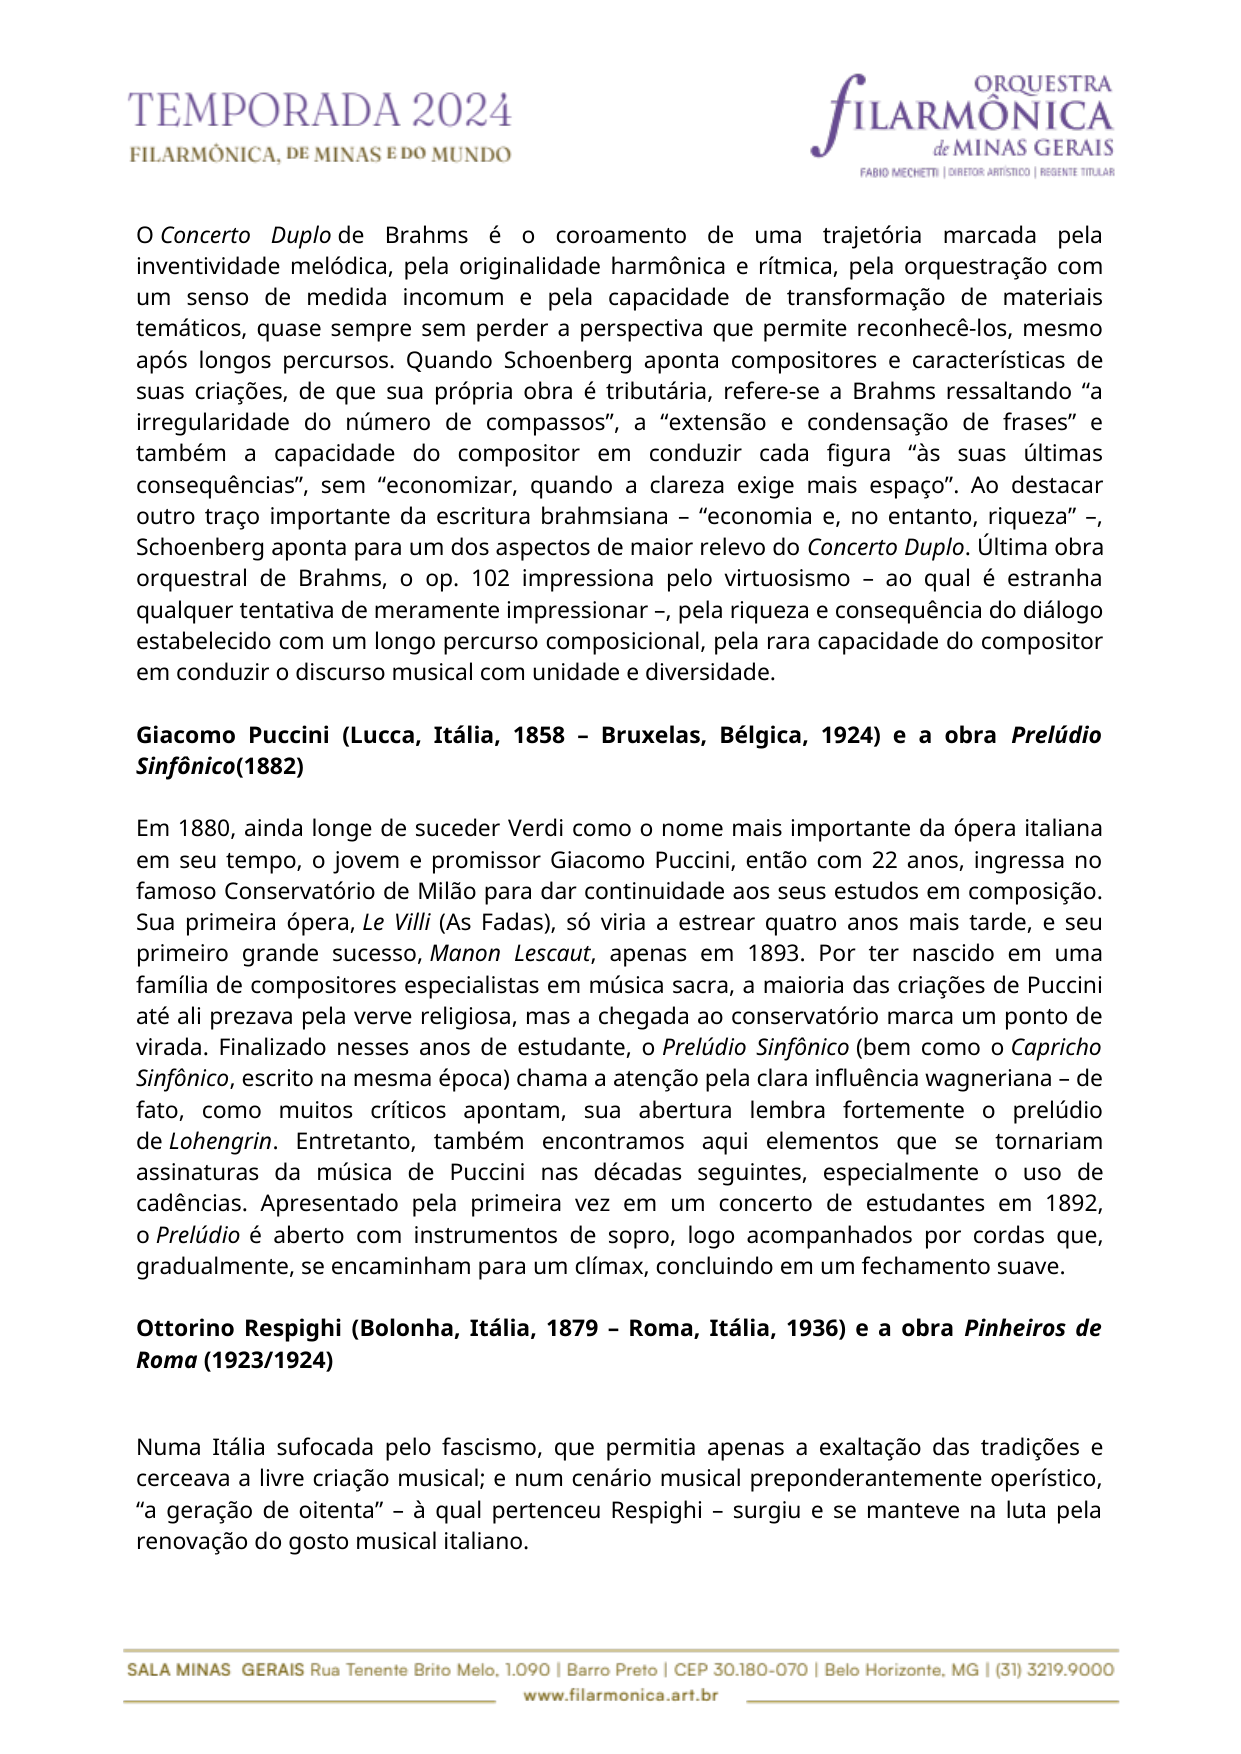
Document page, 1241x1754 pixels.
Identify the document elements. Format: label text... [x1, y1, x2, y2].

text Ottorino Respighi (Bolonha, Itália, 1879 – Roma, Itália, 1936) e a obra Pinheiros de Roma (1923/1924) [136, 1312, 1104, 1375]
text Numa Itália sufocada pelo fascismo, que permitia apenas a exaltação das tradições e cerceava a livre criação musical; e num cenário musical preponderantemente operístico, “a geração de oitenta” – à qual pertenceu Respighi – surgiu e se manteve na luta pela renovação do gosto musical italiano. [136, 1431, 1104, 1556]
text O Concerto Duplo de Brahms é o coroamento de uma trajetória marcada pela inventividade melódica, pela originalidade harmônica e rítmica, pela orquestração com um senso de medida incomum e pela capacidade de transformação de materiais temáticos, quase sempre sem perder a perspectiva que permite reconhecê-los, mesmo após longos percursos. Quando Schoenberg aponta compositores e características de suas criações, de que sua própria obra é tributária, refere-se a Brahms ressaltando “a irregularidade do número de compassos”, a “extensão e condensação de frases” e também a capacidade do compositor em conduzir cada figura “às suas últimas consequências”, sem “economizar, quando a clareza exige mais espaço”. Ao destacar outro traço importante da escritura brahmsiana – “economia e, no entanto, riqueza” –, Schoenberg aponta para um dos aspectos de maior relevo do Concerto Duplo. Última obra orquestral de Brahms, o op. 102 impressiona pelo virtuosismo – ao qual é estranha qualquer tentativa de meramente impressionar –, pela riqueza e consequência do diálogo estabelecido com um longo percurso composicional, pela rara capacidade do compositor em conduzir o discurso musical com unidade e diversidade. [136, 218, 1104, 687]
text Em 1880, ainda longe de suceder Verdi como o nome mais importante da ópera italiana em seu tempo, o jovem e promissor Giacomo Puccini, então com 22 anos, ingressa no famoso Conservatório de Milão para dar continuidade aos seus estudos em composição. Sua primeira ópera, Le Villi (As Fadas), só viria a estrear quatro anos mais tarde, e seu primeiro grande sucesso, Manon Lescaut, apenas em 1893. Por ter nascido em uma família de compositores especialistas em música sacra, a maioria das criações de Puccini até ali prezava pela verve religiosa, mas a chegada ao conservatório marca um ponto de virada. Finalizado nesses anos de estudante, o Prelúdio Sinfônico (bem como o Capricho Sinfônico, escrito na mesma época) chama a atenção pela clara influência wagneriana – de fato, como muitos críticos apontam, sua abertura lembra fortemente o prelúdio de Lohengrin. Entretanto, também encontramos aqui elementos que se tornariam assinaturas da música de Puccini nas décadas seguintes, especialmente o uso de cadências. Apresentado pela primeira vez em um concerto de estudantes em 1892, o Prelúdio é aberto com instrumentos de sopro, logo acompanhados por cordas que, gradualmente, se encaminham para um clímax, concluindo em um fechamento suave. [136, 812, 1104, 1281]
text Giacomo Puccini (Lucca, Itália, 1858 – Bruxelas, Bélgica, 1924) e a obra Prelúdio Sinfônico(1882) [136, 718, 1104, 781]
